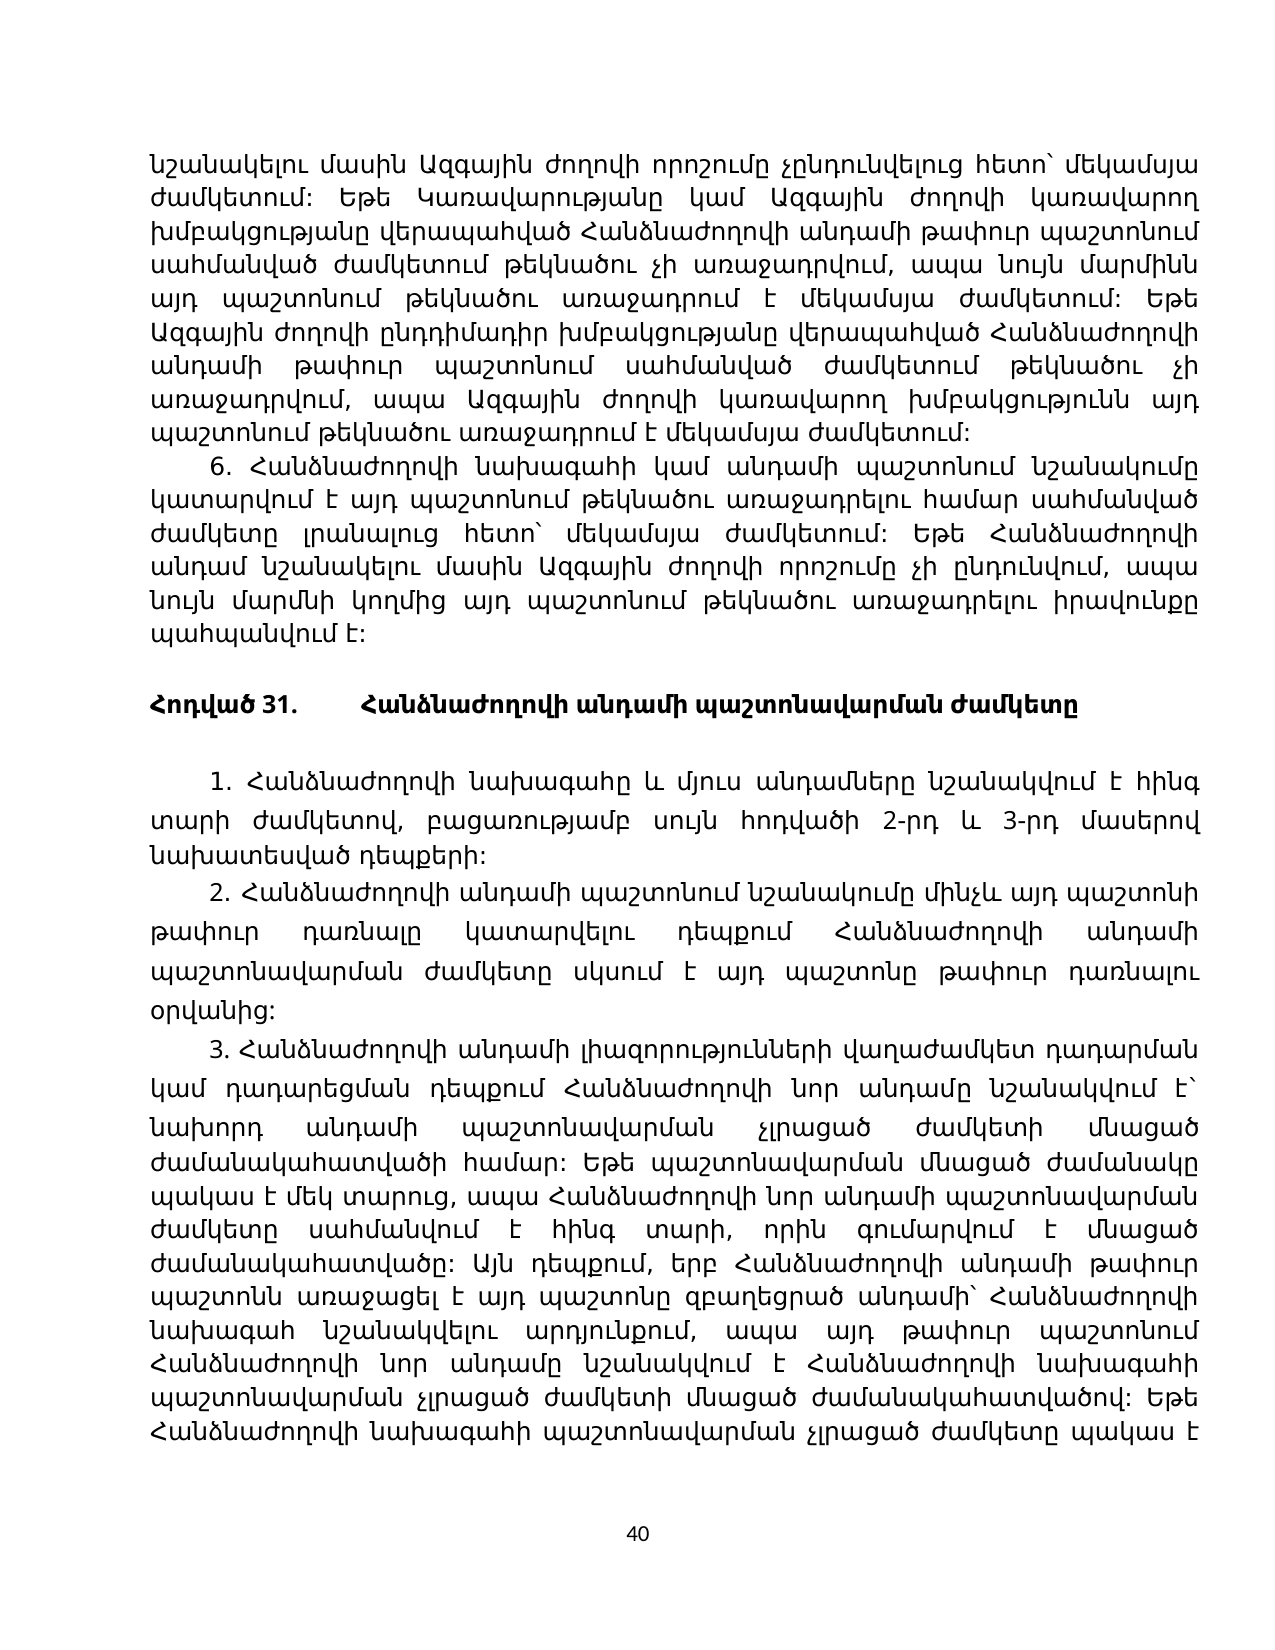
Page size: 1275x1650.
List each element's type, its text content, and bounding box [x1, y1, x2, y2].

text 1. Հանձնաժողովի նախագահը և մյուս անդամները նշանակվում է հինգ տարի ժամկետով, բացառությամբ սույն հոդվածի 2-րդ և 3-րդ մասերով նախատեսված դեպքերի: [150, 764, 1200, 871]
table_header Հանձնաժողովի անդամի պաշտոնավարման ժամկետը [361, 687, 1125, 724]
text 6. Հանձնաժողովի նախագահի կամ անդամի պաշտոնում նշանակումը կատարվում է այդ պաշտոնում թեկնածու առաջադրելու համար սահմանված ժամկետը լրանալուց հետո՝ մեկամսյա ժամկետում: Եթե Հանձնաժողովի անդամ նշանակելու մասին Ազգային ժողովի որոշումը չի ընդունվում, ապա նույն մարմնի կողմից այդ պաշտոնում թեկնածու առաջադրելու իրավունքը պահպանվում է: [150, 452, 1200, 649]
text 2. Հանձնաժողովի անդամի պաշտոնում նշանակումը մինչև այդ պաշտոնի թափուր դառնալը կատարվելու դեպքում Հանձնաժողովի անդամի պաշտոնավարման ժամկետը սկսում է այդ պաշտոնը թափուր դառնալու օրվանից: [150, 875, 1200, 1026]
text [150, 1032, 1200, 1446]
table_header Հոդված 31. [150, 687, 361, 724]
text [150, 150, 1200, 447]
